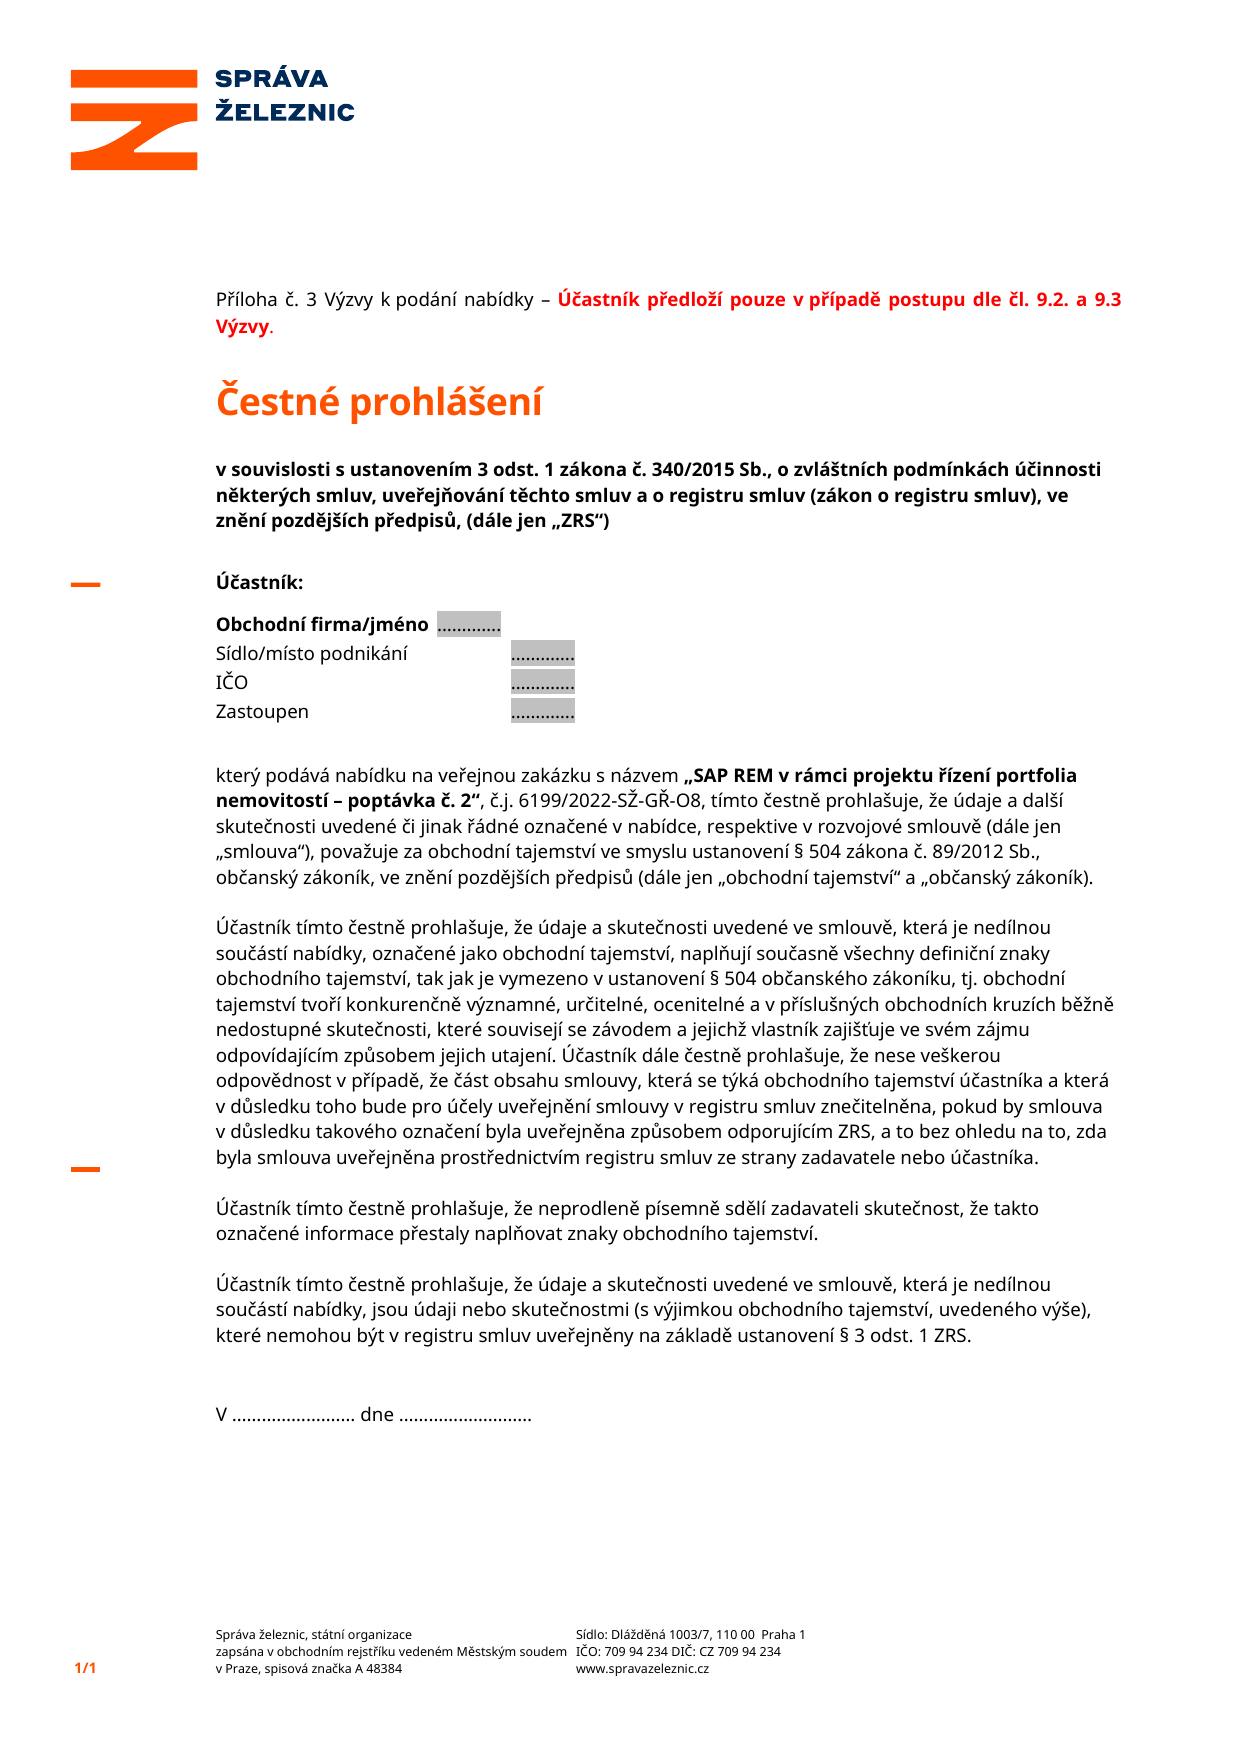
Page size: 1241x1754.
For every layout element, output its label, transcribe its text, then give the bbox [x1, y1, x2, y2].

text V ………………….… dne ……………………… [216, 1398, 1121, 1427]
text Účastník: [216, 565, 1122, 596]
text Účastník tímto čestně prohlašuje, že neprodleně písemně sdělí zadavateli skutečnost, že takto označené informace přestaly naplňovat znaky obchodního tajemství. [216, 1195, 1122, 1246]
text IČO …………. [216, 666, 1122, 695]
text který podává nabídku na veřejnou zakázku s názvem „SAP REM v rámci projektu řízení portfolia nemovitostí – poptávka č. 2“, č.j. 6199/2022-SŽ-GŘ-O8, tímto čestně prohlašuje, že údaje a další skutečnosti uvedené či jinak řádné označené v nabídce, respektive v rozvojové smlouvě (dále jen „smlouva“), považuje za obchodní tajemství ve smyslu ustanovení § 504 zákona č. 89/2012 Sb., občanský zákoník, ve znění pozdějších předpisů (dále jen „obchodní tajemství“ a „občanský zákoník). [216, 762, 1122, 889]
text Účastník tímto čestně prohlašuje, že údaje a skutečnosti uvedené ve smlouvě, která je nedílnou součástí nabídky, označené jako obchodní tajemství, naplňují současně všechny definiční znaky obchodního tajemství, tak jak je vymezeno v ustanovení § 504 občanského zákoníku, tj. obchodní tajemství tvoří konkurenčně významné, určitelné, ocenitelné a v příslušných obchodních kruzích běžně nedostupné skutečnosti, které souvisejí se závodem a jejichž vlastník zajišťuje ve svém zájmu odpovídajícím způsobem jejich utajení. Účastník dále čestně prohlašuje, že nese veškerou odpovědnost v případě, že část obsahu smlouvy, která se týká obchodního tajemství účastníka a která v důsledku toho bude pro účely uveřejnění smlouvy v registru smluv znečitelněna, pokud by smlouva v důsledku takového označení byla uveřejněna způsobem odporujícím ZRS, a to bez ohledu na to, zda byla smlouva uveřejněna prostřednictvím registru smluv ze strany zadavatele nebo účastníka. [216, 914, 1122, 1170]
subtitle Čestné prohlášení [216, 375, 1122, 426]
text Zastoupen …………. [216, 695, 1122, 724]
text v souvislosti s ustanovením 3 odst. 1 zákona č. 340/2015 Sb., o zvláštních podmínkách účinnosti některých smluv, uveřejňování těchto smluv a o registru smluv (zákon o registru smluv), ve znění pozdějších předpisů, (dále jen „ZRS“) [216, 456, 1122, 533]
text Příloha č. 3 Výzvy k podání nabídky – Účastník předloží pouze v případě postupu dle čl. 9.2. a 9.3 Výzvy. [216, 286, 1122, 339]
text Sídlo/místo podnikání …………. [216, 637, 1122, 666]
text Účastník tímto čestně prohlašuje, že údaje a skutečnosti uvedené ve smlouvě, která je nedílnou součástí nabídky, jsou údaji nebo skutečnostmi (s výjimkou obchodního tajemství, uvedeného výše), které nemohou být v registru smluv uveřejněny na základě ustanovení § 3 odst. 1 ZRS. [216, 1271, 1122, 1347]
text Obchodní firma/jméno …………. [216, 608, 1122, 637]
